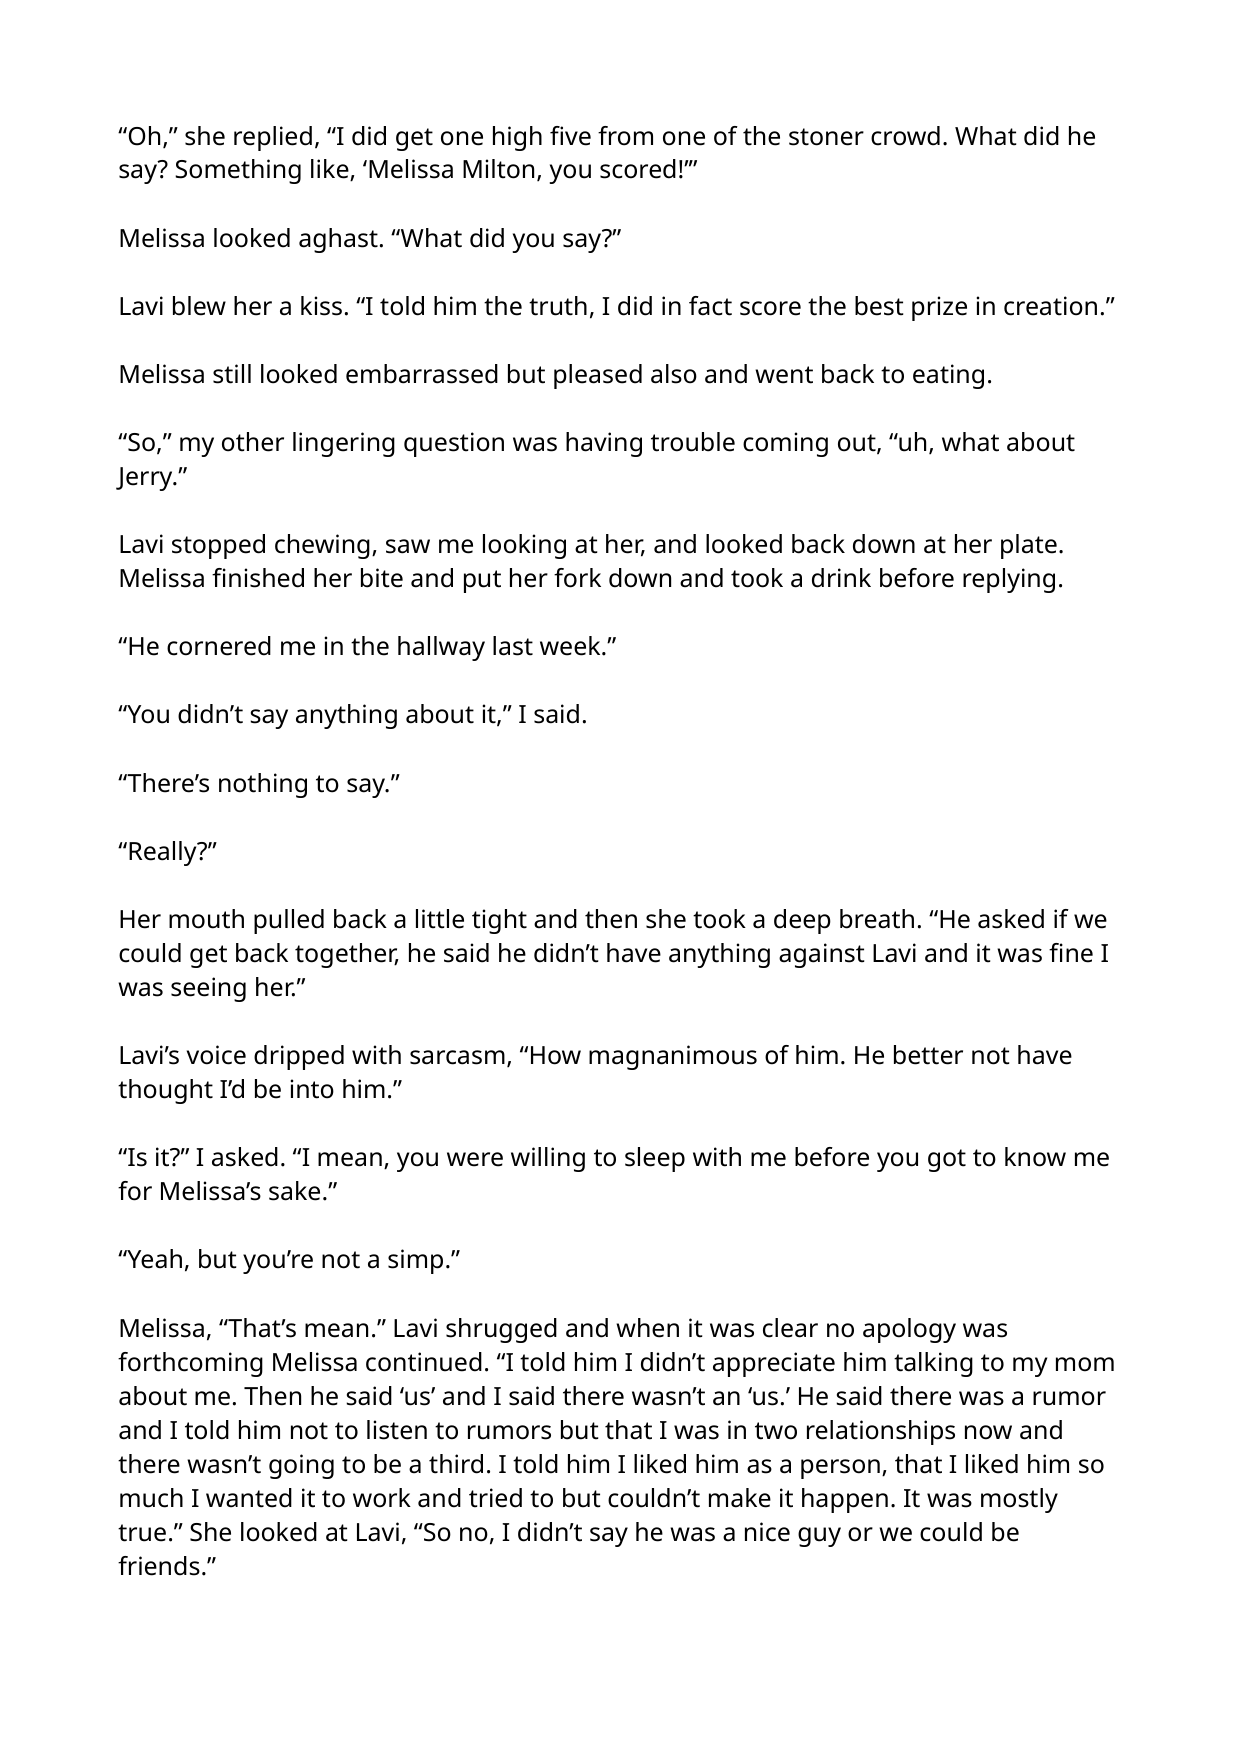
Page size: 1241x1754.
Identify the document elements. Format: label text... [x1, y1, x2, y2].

text “Really?” [118, 833, 1122, 867]
text “Yeah, but you’re not a simp.” [118, 1242, 1122, 1276]
text “Is it?” I asked. “I mean, you were willing to sleep with me before you got to know me for Melissa’s sake.” [118, 1140, 1122, 1208]
text Melissa, “That’s mean.” Lavi shrugged and when it was clear no apology was forthcoming Melissa continued. “I told him I didn’t appreciate him talking to my mom about me. Then he said ‘us’ and I said there wasn’t an ‘us.’ He said there was a rumor and I told him not to listen to rumors but that I was in two relationships now and there wasn’t going to be a third. I told him I liked him as a person, that I liked him so much I wanted it to work and tried to but couldn’t make it happen. It was mostly true.” She looked at Lavi, “So no, I didn’t say he was a nice guy or we could be friends.” [118, 1310, 1122, 1583]
text “Oh,” she replied, “I did get one high five from one of the stoner crowd. What did he say? Something like, ‘Melissa Milton, you scored!’” [118, 118, 1122, 186]
text “He cornered me in the hallway last week.” [118, 629, 1122, 663]
text Lavi stopped chewing, saw me looking at her, and looked back down at her plate. Melissa finished her bite and put her fork down and took a drink before replying. [118, 527, 1122, 595]
text “There’s nothing to say.” [118, 765, 1122, 799]
text Melissa still looked embarrassed but pleased also and went back to eating. [118, 357, 1122, 391]
text Melissa looked aghast. “What did you say?” [118, 220, 1122, 254]
text Her mouth pulled back a little tight and then she took a deep breath. “He asked if we could get back together, he said he didn’t have anything against Lavi and it was fine I was seeing her.” [118, 902, 1122, 1004]
text Lavi’s voice dripped with sarcasm, “How magnanimous of him. He better not have thought I’d be into him.” [118, 1038, 1122, 1106]
text “You didn’t say anything about it,” I said. [118, 697, 1122, 731]
text Lavi blew her a kiss. “I told him the truth, I did in fact score the best prize in creation.” [118, 288, 1122, 322]
text “So,” my other lingering question was having trouble coming out, “uh, what about Jerry.” [118, 425, 1122, 493]
